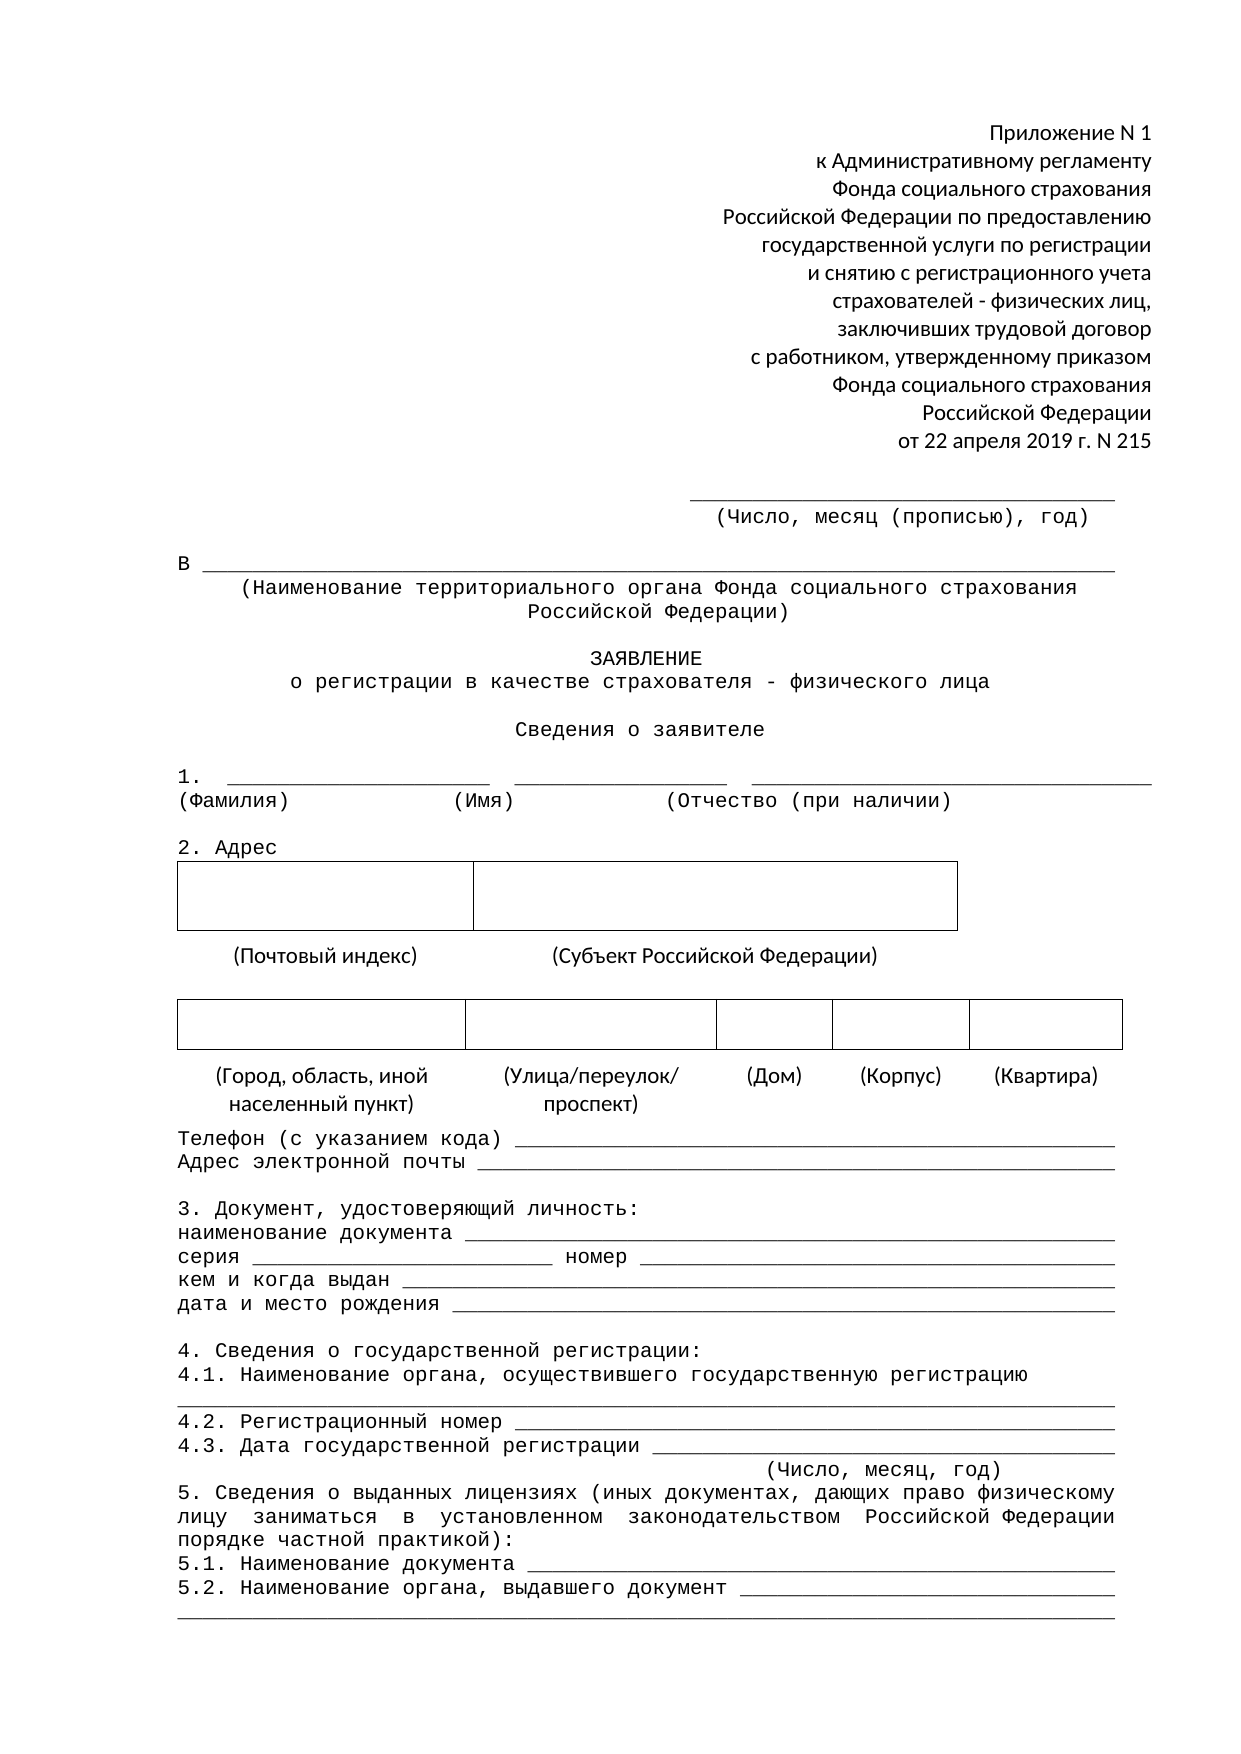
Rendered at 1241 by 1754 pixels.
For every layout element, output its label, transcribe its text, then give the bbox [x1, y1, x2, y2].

table_header [474, 862, 957, 930]
table_cell (Город, область, иной населенный пункт) [178, 1050, 466, 1127]
text дата и место рождения _____________________________________________________ [177, 1293, 1152, 1317]
table_cell (Улица/переулок/проспект) [466, 1050, 716, 1127]
text ___________________________________________________________________________ [177, 1600, 1152, 1624]
text 4. Сведения о государственной регистрации: [177, 1340, 1152, 1364]
text __________________________________ [177, 482, 1152, 506]
text 2. Адрес [177, 837, 1152, 861]
text о регистрации в качестве страхователя - физического лица [177, 672, 1152, 695]
text с работником, утвержденному приказом [177, 342, 1152, 370]
text страхователей - физических лиц, [177, 286, 1152, 314]
text 4.2. Регистрационный номер ________________________________________________ [177, 1411, 1152, 1435]
text Российской Федерации [177, 398, 1152, 426]
text 1. _____________________ _________________ ________________________________ (Фамилия) (Имя) (Отчество (при наличии) [177, 766, 1152, 813]
text ___________________________________________________________________________ [177, 1388, 1152, 1411]
text Фонда социального страхования [177, 174, 1152, 202]
table_cell (Квартира) [970, 1050, 1122, 1127]
text (Число, месяц (прописью), год) [177, 506, 1152, 530]
table_cell (Субъект Российской Федерации) [473, 931, 957, 999]
text Приложение N 1 [177, 118, 1152, 146]
text В _________________________________________________________________________ [177, 553, 1152, 577]
table_cell [178, 1000, 465, 1049]
text 5.1. Наименование документа _______________________________________________ [177, 1553, 1152, 1577]
table_cell [466, 1000, 716, 1049]
text 5. Сведения о выданных лицензиях (иных документах, дающих право физическому [177, 1482, 1152, 1506]
text кем и когда выдан _________________________________________________________ [177, 1269, 1152, 1293]
text наименование документа ____________________________________________________ [177, 1222, 1152, 1246]
text государственной услуги по регистрации [177, 230, 1152, 258]
text Фонда социального страхования [177, 370, 1152, 398]
text Адрес электронной почты ___________________________________________________ [177, 1151, 1152, 1175]
text (Число, месяц, год) [177, 1458, 1152, 1482]
text 4.1. Наименование органа, осуществившего государственную регистрацию [177, 1364, 1152, 1388]
table_cell (Почтовый индекс) [178, 931, 473, 999]
text Российской Федерации по предоставлению [177, 202, 1152, 230]
table_cell [717, 1000, 832, 1049]
text от 22 апреля 2019 г. N 215 [177, 426, 1152, 454]
table_cell (Корпус) [832, 1050, 969, 1127]
text порядке частной практикой): [177, 1529, 1152, 1553]
text серия ________________________ номер ______________________________________ [177, 1246, 1152, 1269]
text заключивших трудовой договор [177, 314, 1152, 342]
text к Административному регламенту [177, 146, 1152, 174]
table_cell [970, 1000, 1122, 1049]
text 3. Документ, удостоверяющий личность: [177, 1198, 1152, 1222]
text 4.3. Дата государственной регистрации _____________________________________ [177, 1435, 1152, 1458]
text (Наименование территориального органа Фонда социального страхования [177, 577, 1152, 601]
text лицу заниматься в установленном законодательством Российской Федерации [177, 1506, 1152, 1529]
text Телефон (с указанием кода) ________________________________________________ [177, 1127, 1152, 1151]
text Сведения о заявителе [177, 719, 1152, 742]
table_cell [833, 1000, 969, 1049]
text Российской Федерации) [177, 601, 1152, 624]
table_header [178, 862, 473, 930]
text 5.2. Наименование органа, выдавшего документ ______________________________ [177, 1577, 1152, 1600]
text и снятию с регистрационного учета [177, 258, 1152, 286]
table_cell (Дом) [716, 1050, 832, 1127]
text ЗАЯВЛЕНИЕ [177, 648, 1152, 672]
